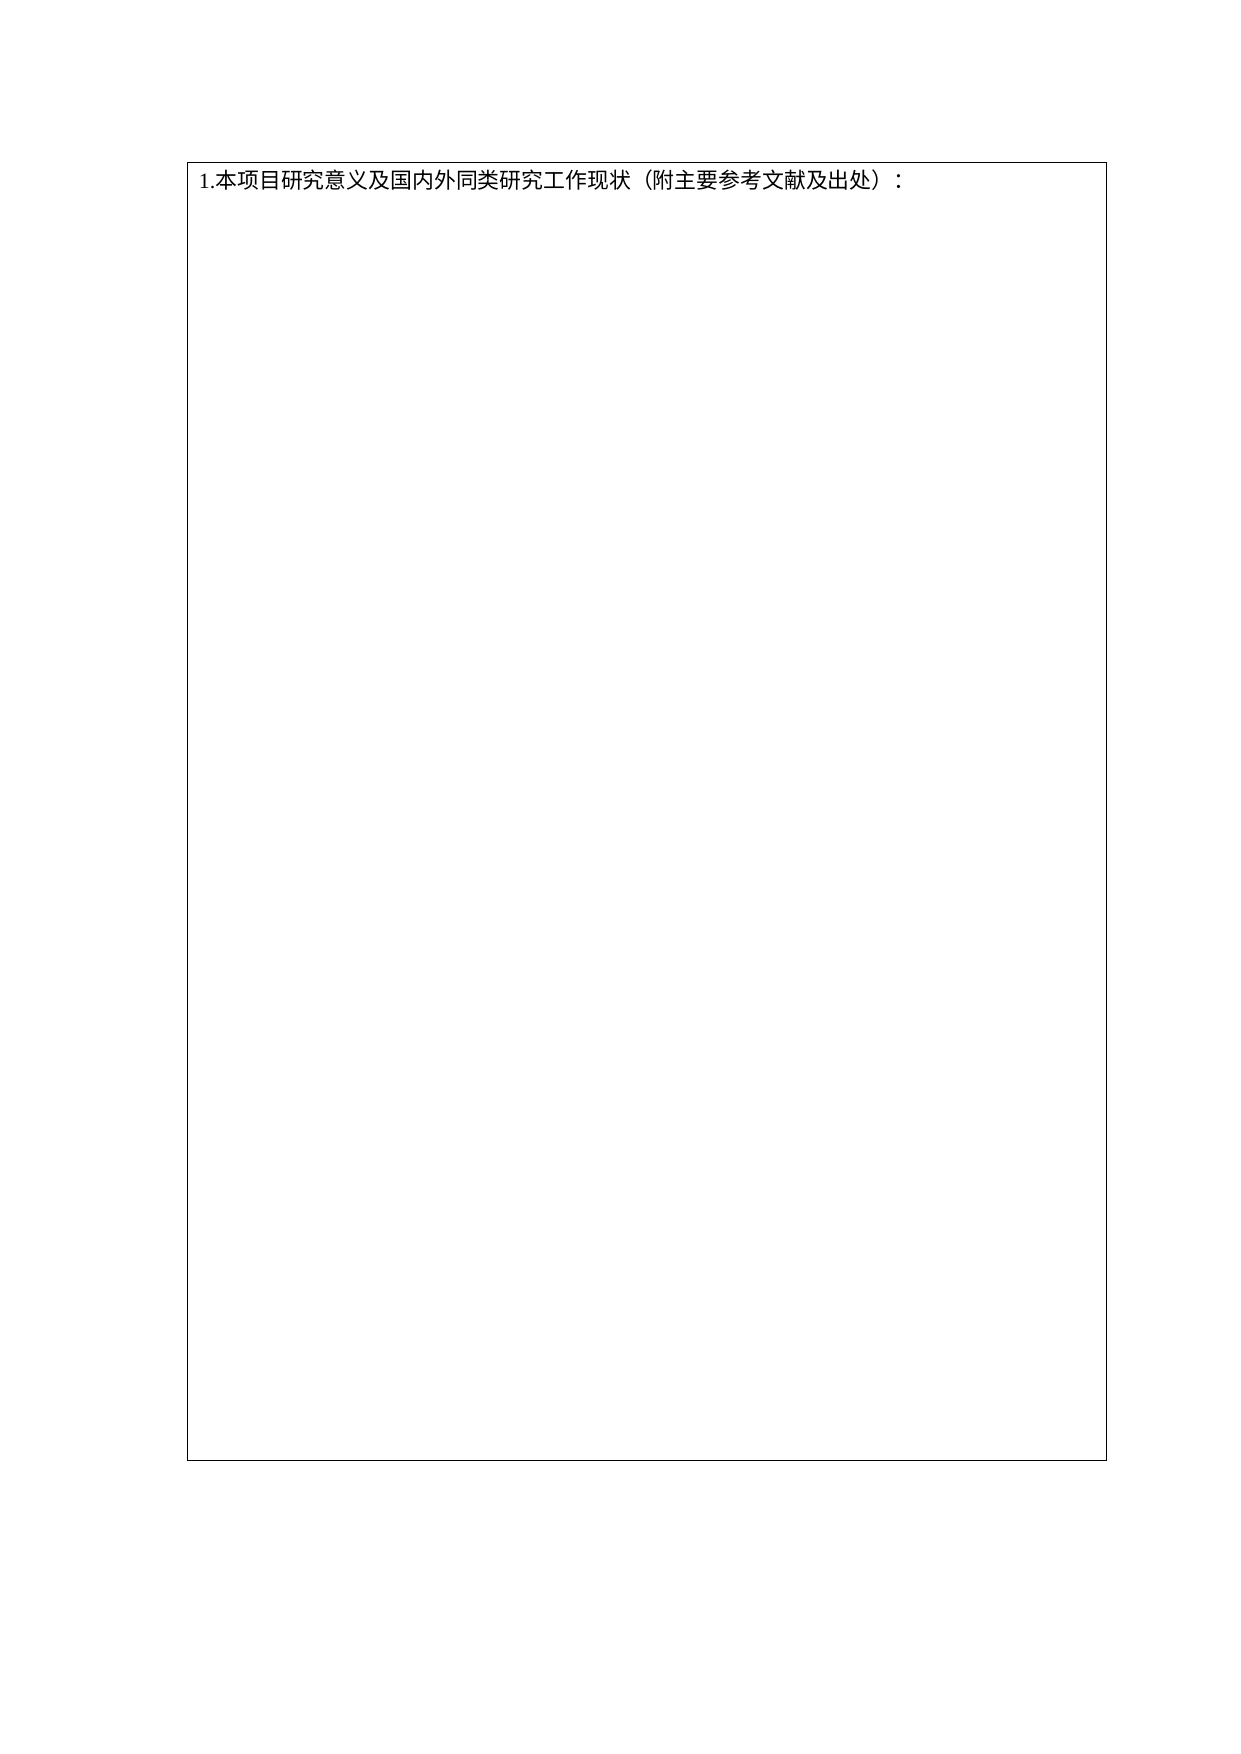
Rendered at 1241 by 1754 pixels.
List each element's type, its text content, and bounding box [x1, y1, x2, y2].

table_header 1.本项目研究意义及国内外同类研究工作现状（附主要参考文献及出处）： [188, 163, 1106, 1460]
